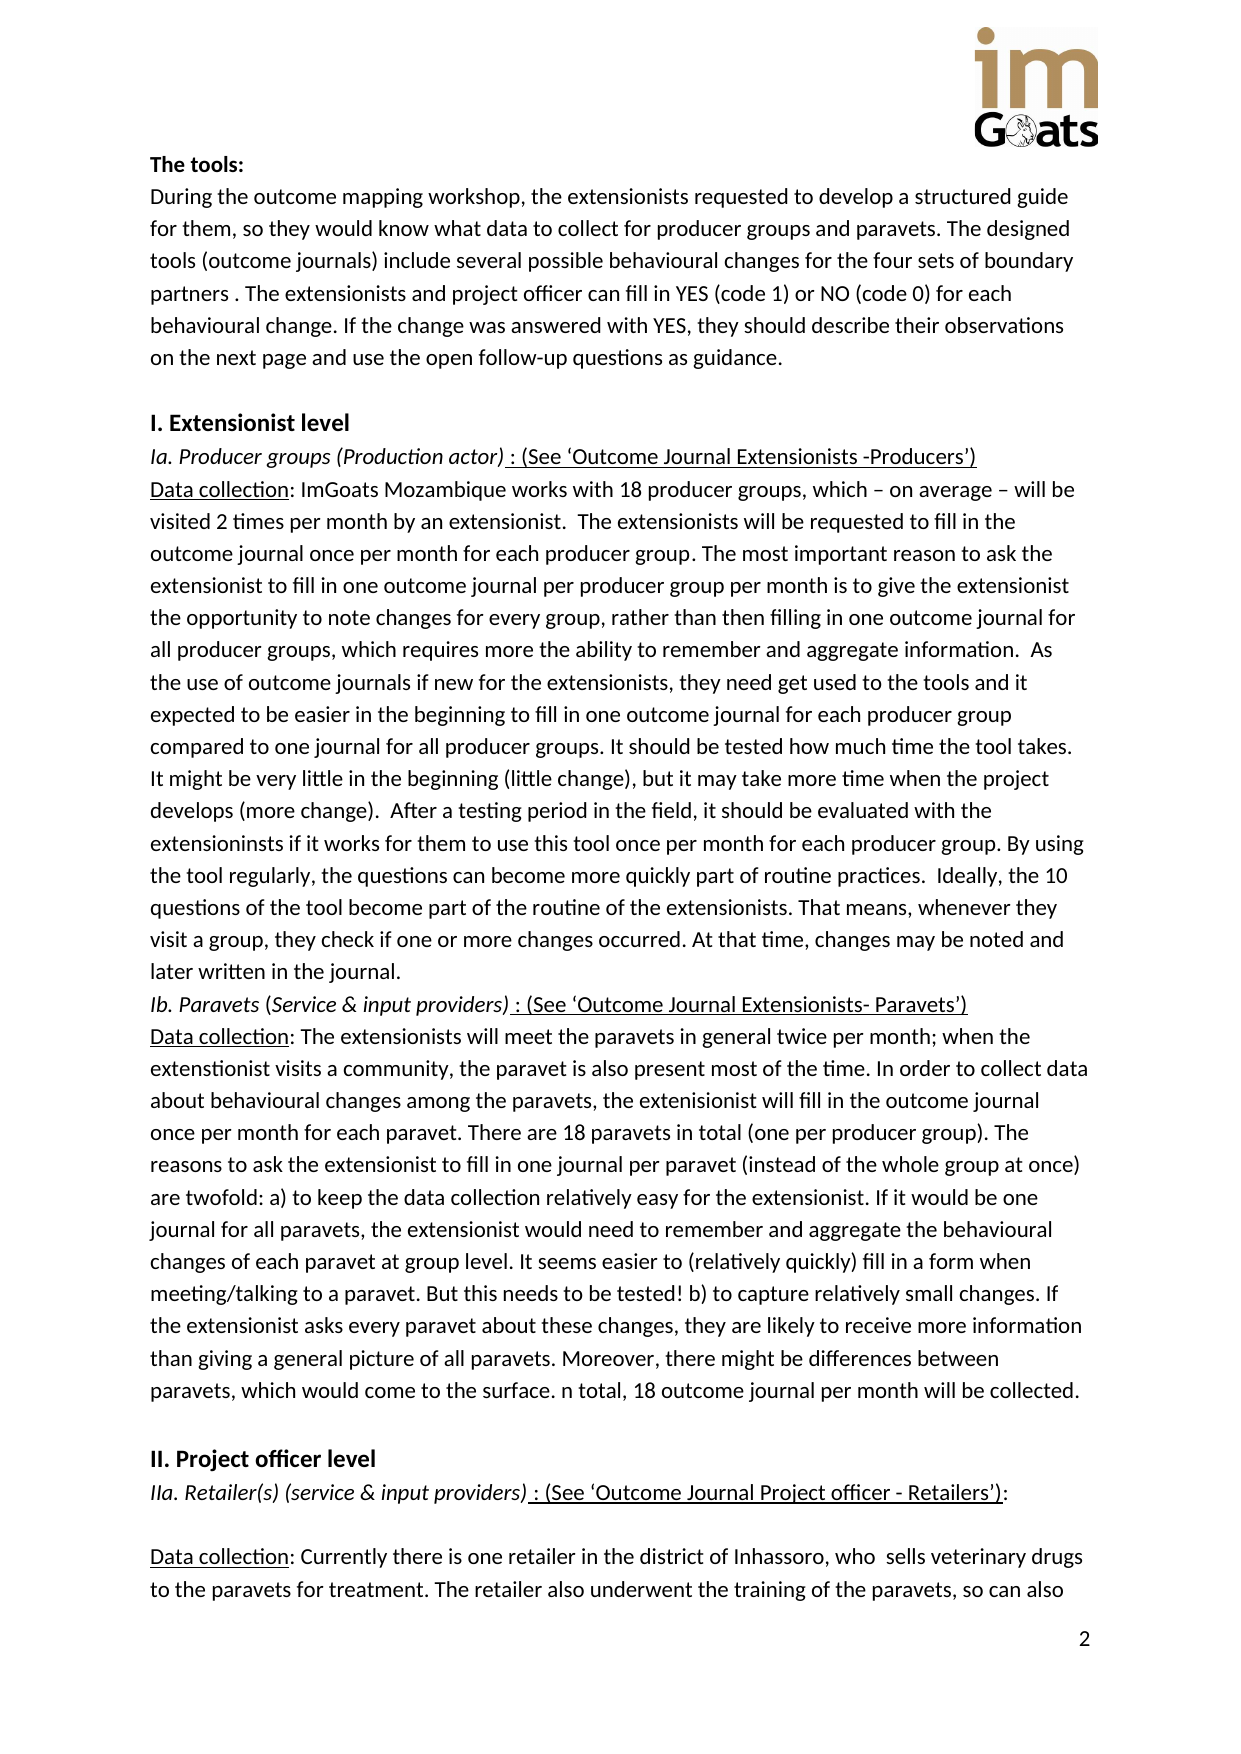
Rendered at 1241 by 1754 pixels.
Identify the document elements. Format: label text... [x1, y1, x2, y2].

text Data collection: ImGoats Mozambique works with 18 producer groups, which – on average – will be visited 2 times per month by an extensionist. The extensionists will be requested to fill in the outcome journal once per month for each producer group. The most important reason to ask the extensionist to fill in one outcome journal per producer group per month is to give the extensionist the opportunity to note changes for every group, rather than then filling in one outcome journal for all producer groups, which requires more the ability to remember and aggregate information. As the use of outcome journals if new for the extensionists, they need get used to the tools and it expected to be easier in the beginning to fill in one outcome journal for each producer group compared to one journal for all producer groups. It should be tested how much time the tool takes. It might be very little in the beginning (little change), but it may take more time when the project develops (more change). After a testing period in the field, it should be evaluated with the extensioninsts if it works for them to use this tool once per month for each producer group. By using the tool regularly, the questions can become more quickly part of routine practices. Ideally, the 10 questions of the tool become part of the routine of the extensionists. That means, whenever they visit a group, they check if one or more changes occurred. At that time, changes may be noted and later written in the journal. [150, 475, 1090, 986]
text The tools: [150, 150, 1090, 178]
text During the outcome mapping workshop, the extensionists requested to develop a structured guide for them, so they would know what data to collect for producer groups and paravets. The designed tools (outcome journals) include several possible behavioural changes for the four sets of boundary partners . The extensionists and project officer can fill in YES (code 1) or NO (code 0) for each behavioural change. If the change was answered with YES, they should describe their observations on the next page and use the open follow-up questions as guidance. [150, 182, 1090, 371]
text II. Project officer level [150, 1443, 1090, 1474]
text Ib. Paravets (Service & input providers) : (See ‘Outcome Journal Extensionists- Paravets’) [150, 990, 1090, 1018]
text Data collection: The extensionists will meet the paravets in general twice per month; when the extenstionist visits a community, the paravet is also present most of the time. In order to collect data about behavioural changes among the paravets, the extenisionist will fill in the outcome journal once per month for each paravet. There are 18 paravets in total (one per producer group). The reasons to ask the extensionist to fill in one journal per paravet (instead of the whole group at once) are twofold: a) to keep the data collection relatively easy for the extensionist. If it would be one journal for all paravets, the extensionist would need to remember and aggregate the behavioural changes of each paravet at group level. It seems easier to (relatively quickly) fill in a form when meeting/talking to a paravet. But this needs to be tested! b) to capture relatively small changes. If the extensionist asks every paravet about these changes, they are likely to receive more information than giving a general picture of all paravets. Moreover, there might be differences between paravets, which would come to the surface. n total, 18 outcome journal per month will be collected. [150, 1022, 1090, 1404]
picture [974, 27, 1098, 147]
text IIa. Retailer(s) (service & input providers) : (See ‘Outcome Journal Project officer - Retailers’): [150, 1478, 1090, 1506]
text I. Extensionist level [150, 407, 1090, 438]
text Ia. Producer groups (Production actor) : (See ‘Outcome Journal Extensionists -Producers’) [150, 442, 1090, 471]
